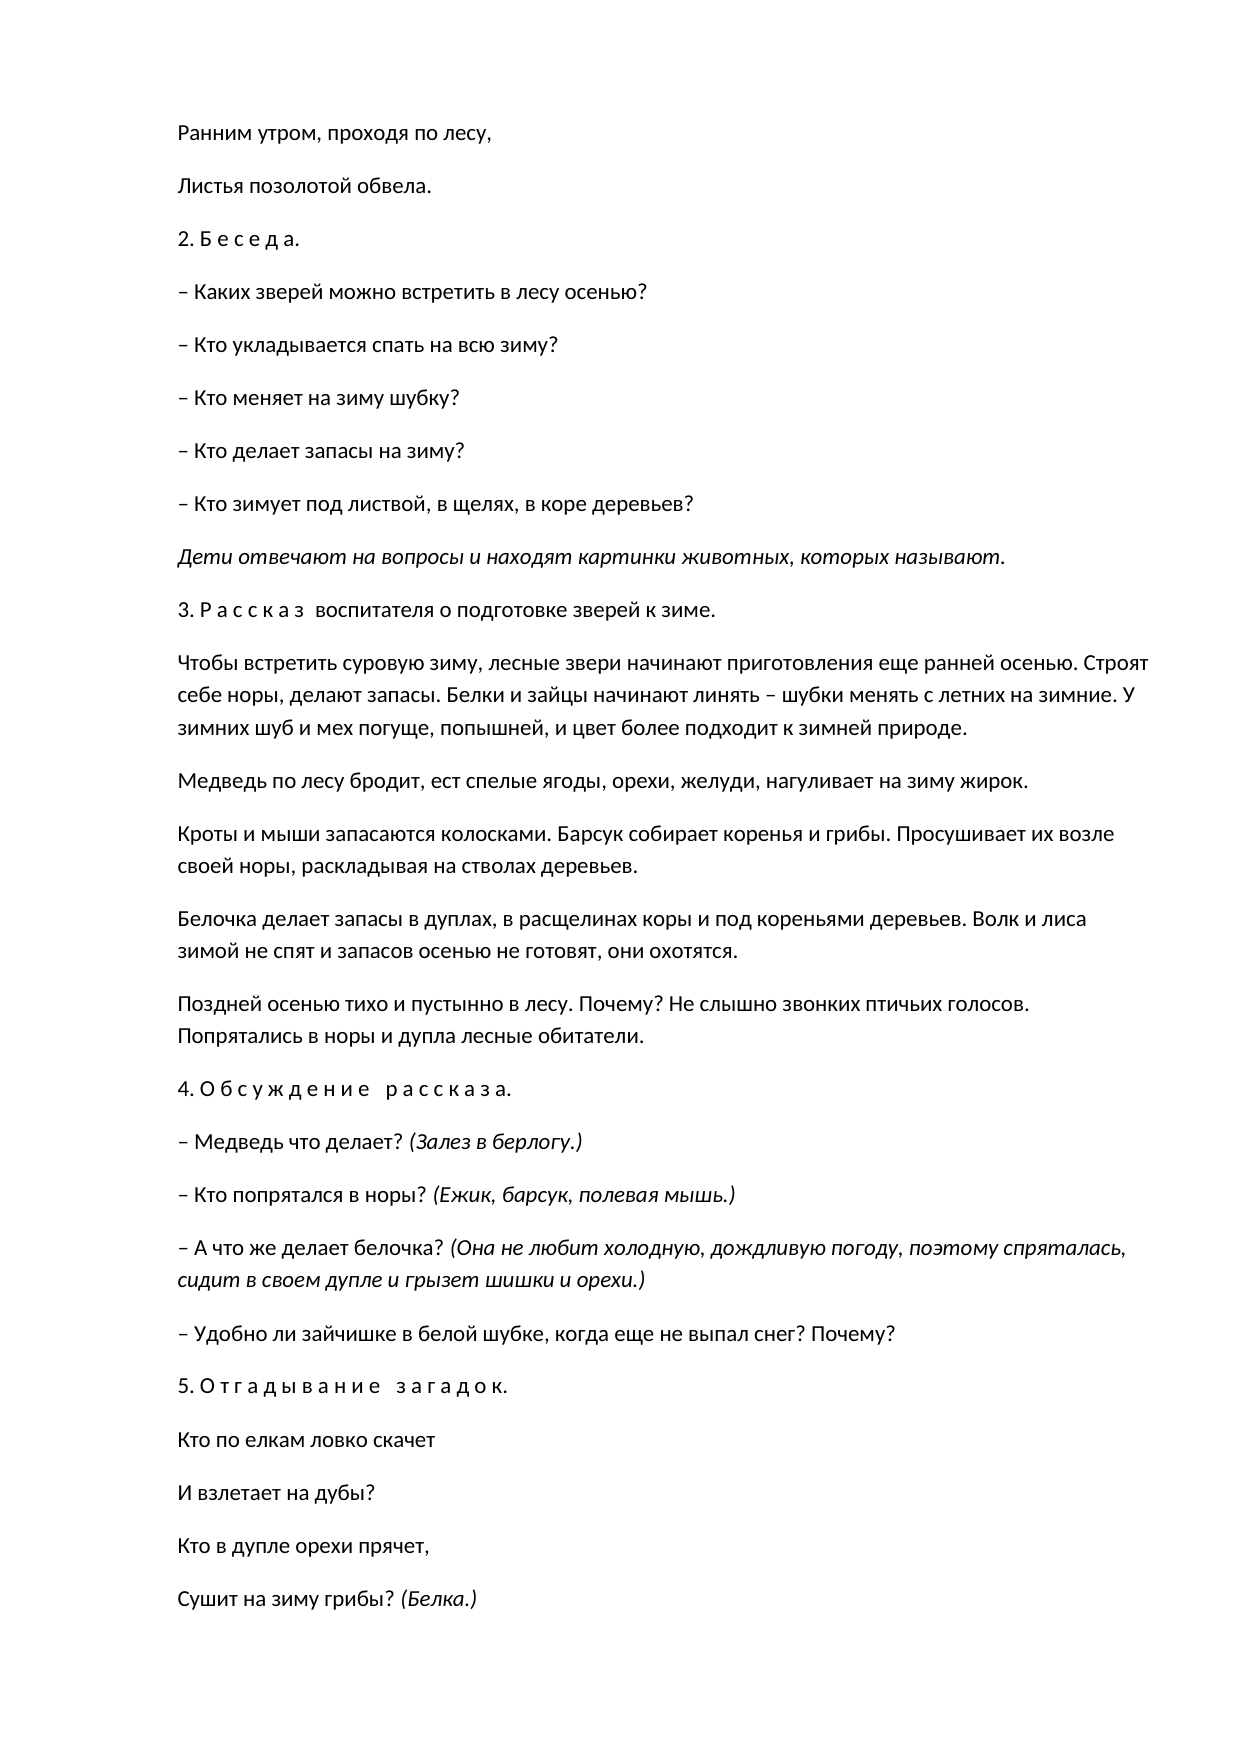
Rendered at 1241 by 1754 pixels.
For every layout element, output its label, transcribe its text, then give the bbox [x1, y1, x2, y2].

text 3. Р а с с к а з воспитателя о подготовке зверей к зиме. [177, 595, 1152, 623]
text Медведь по лесу бродит, ест спелые ягоды, орехи, желуди, нагуливает на зиму жирок. [177, 766, 1152, 794]
text – Кто зимует под листвой, в щелях, в коре деревьев? [177, 489, 1152, 517]
text Листья позолотой обвела. [177, 171, 1152, 199]
text – Кто укладывается спать на всю зиму? [177, 330, 1152, 358]
text Поздней осенью тихо и пустынно в лесу. Почему? Не слышно звонких птичьих голосов. Попрятались в норы и дупла лесные обитатели. [177, 989, 1152, 1049]
text 2. Б е с е д а. [177, 224, 1152, 252]
text Чтобы встретить суровую зиму, лесные звери начинают приготовления еще ранней осенью. Строят себе норы, делают запасы. Белки и зайцы начинают линять – шубки менять с летних на зимние. У зимних шуб и мех погуще, попышней, и цвет более подходит к зимней природе. [177, 648, 1152, 741]
text – А что же делает белочка? (Она не любит холодную, дождливую погоду, поэтому спряталась, сидит в своем дупле и грызет шишки и орехи.) [177, 1233, 1152, 1294]
text 4. О б с у ж д е н и е р а с с к а з а. [177, 1074, 1152, 1102]
text – Кто попрятался в норы? (Ежик, барсук, полевая мышь.) [177, 1180, 1152, 1208]
text – Удобно ли зайчишке в белой шубке, когда еще не выпал снег? Почему? [177, 1319, 1152, 1347]
text – Медведь что делает? (Залез в берлогу.) [177, 1127, 1152, 1155]
text Дети отвечают на вопросы и находят картинки животных, которых называют. [177, 542, 1152, 570]
text – Кто делает запасы на зиму? [177, 436, 1152, 464]
text Кто по елкам ловко скачет [177, 1425, 1152, 1453]
text Белочка делает запасы в дуплах, в расщелинах коры и под кореньями деревьев. Волк и лиса зимой не спят и запасов осенью не готовят, они охотятся. [177, 904, 1152, 964]
text – Каких зверей можно встретить в лесу осенью? [177, 277, 1152, 305]
text Ранним утром, проходя по лесу, [177, 118, 1152, 146]
text Кроты и мыши запасаются колосками. Барсук собирает коренья и грибы. Просушивает их возле своей норы, раскладывая на стволах деревьев. [177, 819, 1152, 879]
text 5. О т г а д ы в а н и е з а г а д о к. [177, 1372, 1152, 1400]
text Кто в дупле орехи прячет, [177, 1531, 1152, 1559]
text Сушит на зиму грибы? (Белка.) [177, 1584, 1152, 1612]
text – Кто меняет на зиму шубку? [177, 383, 1152, 411]
text И взлетает на дубы? [177, 1478, 1152, 1506]
